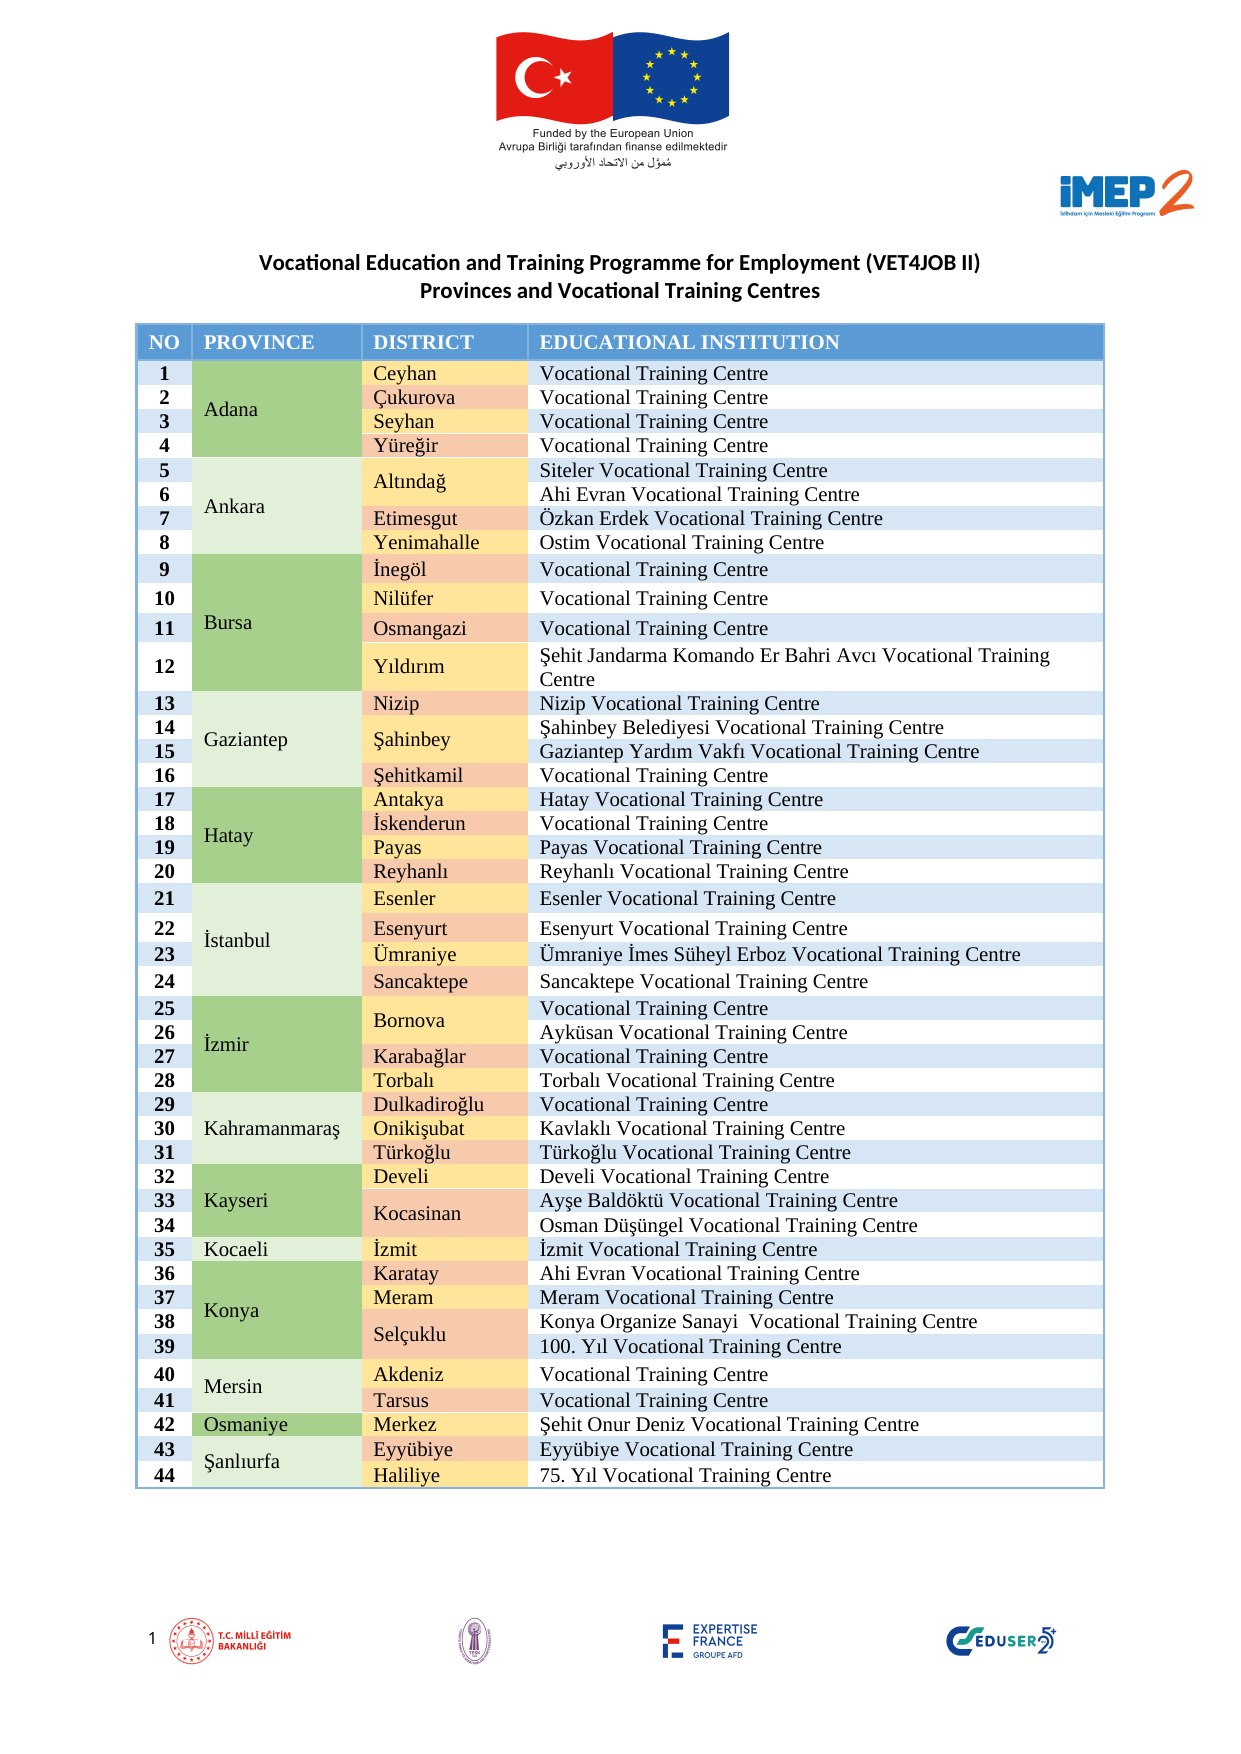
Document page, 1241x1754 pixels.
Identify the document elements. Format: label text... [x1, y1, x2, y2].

table_header DISTRICT [363, 325, 527, 359]
table_cell Ümraniye [362, 942, 528, 966]
table_cell Esenler Vocational Training Centre [528, 883, 1103, 913]
table_cell 21 [138, 883, 192, 913]
table_cell 22 [138, 913, 192, 942]
table_cell Özkan Erdek Vocational Training Centre [528, 506, 1103, 530]
table_cell Ayşe Baldöktü Vocational Training Centre [528, 1189, 1103, 1212]
table_cell 23 [138, 942, 192, 966]
table_cell Reyhanlı [362, 859, 528, 883]
table_cell Ankara [192, 458, 362, 554]
table_cell 40 [138, 1359, 192, 1388]
table_cell Nizip [362, 691, 528, 715]
table_cell 44 [138, 1461, 192, 1487]
table_cell Develi [362, 1164, 528, 1188]
table_cell 1 [138, 361, 192, 385]
table_cell Şahinbey Belediyesi Vocational Training Centre [528, 715, 1103, 739]
table_cell 5 [138, 458, 192, 482]
table_cell Esenler [362, 883, 528, 913]
table_cell 19 [138, 835, 192, 859]
table_cell 15 [138, 739, 192, 763]
table_cell 8 [138, 530, 192, 554]
table_cell Çukurova [362, 385, 528, 409]
table_cell Hatay Vocational Training Centre [528, 787, 1103, 811]
table_cell 39 [138, 1334, 192, 1359]
table_cell 7 [138, 506, 192, 530]
table_cell Türkoğlu [362, 1140, 528, 1164]
table_cell Ahi Evran Vocational Training Centre [528, 482, 1103, 506]
table_cell Yüreğir [362, 434, 528, 457]
table_cell 25 [138, 996, 192, 1020]
table_cell Siteler Vocational Training Centre [528, 458, 1103, 482]
table_cell Sancaktepe Vocational Training Centre [528, 966, 1103, 996]
table_cell İzmir [192, 996, 362, 1092]
table_header PROVINCE [193, 325, 361, 359]
table_cell Vocational Training Centre [528, 554, 1103, 583]
table_cell Kocaeli [192, 1237, 362, 1261]
table_cell Seyhan [362, 409, 528, 433]
table_cell Onikişubat [362, 1116, 528, 1140]
table_cell Vocational Training Centre [528, 763, 1103, 787]
table_cell İskenderun [362, 811, 528, 835]
table_cell 100. Yıl Vocational Training Centre [528, 1334, 1103, 1359]
table_cell 24 [138, 966, 192, 996]
table_cell Haliliye [362, 1461, 528, 1487]
table_cell 36 [138, 1261, 192, 1285]
table_header EDUCATIONAL INSTITUTION [529, 325, 1103, 359]
table_cell Şahinbey [362, 715, 528, 763]
table_cell Bornova [362, 996, 528, 1044]
table_cell Vocational Training Centre [528, 385, 1103, 409]
table_cell Nilüfer [362, 583, 528, 613]
table_cell Türkoğlu Vocational Training Centre [528, 1140, 1103, 1164]
table_cell Bursa [192, 554, 362, 691]
table_cell Vocational Training Centre [528, 996, 1103, 1020]
table_cell Osmangazi [362, 613, 528, 642]
table_cell 2 [138, 385, 192, 409]
table_cell 20 [138, 859, 192, 883]
table_cell Ahi Evran Vocational Training Centre [528, 1261, 1103, 1285]
table_cell Altındağ [362, 458, 528, 506]
table_cell 14 [138, 715, 192, 739]
table_cell 28 [138, 1068, 192, 1092]
table_cell Reyhanlı Vocational Training Centre [528, 859, 1103, 883]
table_cell Vocational Training Centre [528, 1359, 1103, 1388]
table_cell 41 [138, 1388, 192, 1412]
table_cell 29 [138, 1092, 192, 1116]
table_cell Osman Düşüngel Vocational Training Centre [528, 1213, 1103, 1237]
table_cell Şehit Onur Deniz Vocational Training Centre [528, 1413, 1103, 1436]
table_cell Mersin [192, 1359, 362, 1412]
table_cell 27 [138, 1044, 192, 1068]
table_cell 11 [138, 613, 192, 642]
table_cell 38 [138, 1309, 192, 1334]
text Provinces and Vocational Training Centres [148, 276, 1093, 304]
table_cell 30 [138, 1116, 192, 1140]
table_cell İnegöl [362, 554, 528, 583]
table_cell Vocational Training Centre [528, 434, 1103, 457]
table_cell 6 [138, 482, 192, 506]
table_cell 34 [138, 1213, 192, 1237]
table_cell Adana [192, 361, 362, 457]
table_cell Ümraniye İmes Süheyl Erboz Vocational Training Centre [528, 942, 1103, 966]
table_cell Esenyurt Vocational Training Centre [528, 913, 1103, 942]
table_cell Sancaktepe [362, 966, 528, 996]
table_cell Vocational Training Centre [528, 811, 1103, 835]
table_cell Ceyhan [362, 361, 528, 385]
table_cell İzmit Vocational Training Centre [528, 1237, 1103, 1261]
table_cell Yenimahalle [362, 530, 528, 554]
table_cell Kocasinan [362, 1189, 528, 1237]
text Vocational Education and Training Programme for Employment (VET4JOB II) [148, 248, 1093, 276]
table_cell Selçuklu [362, 1309, 528, 1359]
table_cell 17 [138, 787, 192, 811]
table_cell Torbalı [362, 1068, 528, 1092]
table_cell Ayküsan Vocational Training Centre [528, 1020, 1103, 1044]
table_cell 31 [138, 1140, 192, 1164]
table_cell Gaziantep Yardım Vakfı Vocational Training Centre [528, 739, 1103, 763]
table_cell İzmit [362, 1237, 528, 1261]
table_cell Esenyurt [362, 913, 528, 942]
table_cell Vocational Training Centre [528, 1092, 1103, 1116]
table_cell 26 [138, 1020, 192, 1044]
table_cell 4 [138, 434, 192, 457]
table_cell Payas Vocational Training Centre [528, 835, 1103, 859]
table_cell Eyyübiye [362, 1436, 528, 1461]
table_cell Karatay [362, 1261, 528, 1285]
table_cell Develi Vocational Training Centre [528, 1164, 1103, 1188]
table_cell Gaziantep [192, 691, 362, 787]
table_cell Torbalı Vocational Training Centre [528, 1068, 1103, 1092]
table_cell Şanlıurfa [192, 1436, 362, 1487]
table_cell 10 [138, 583, 192, 613]
table_cell Ostim Vocational Training Centre [528, 530, 1103, 554]
table_cell Merkez [362, 1413, 528, 1436]
table_cell Kavlaklı Vocational Training Centre [528, 1116, 1103, 1140]
table_cell Antakya [362, 787, 528, 811]
table_cell Etimesgut [362, 506, 528, 530]
table_cell Kahramanmaraş [192, 1092, 362, 1164]
table_cell Nizip Vocational Training Centre [528, 691, 1103, 715]
table_cell Kayseri [192, 1164, 362, 1237]
table_cell Şehitkamil [362, 763, 528, 787]
table_cell 37 [138, 1285, 192, 1309]
table_cell 32 [138, 1164, 192, 1188]
table_cell 42 [138, 1413, 192, 1436]
table_cell 9 [138, 554, 192, 583]
table_cell 12 [138, 643, 192, 691]
table_cell Şehit Jandarma Komando Er Bahri Avcı Vocational Training Centre [528, 643, 1103, 691]
table_cell Konya Organize Sanayi Vocational Training Centre [528, 1309, 1103, 1334]
table_cell Konya [192, 1261, 362, 1359]
table_header NO [138, 325, 191, 359]
table_cell 43 [138, 1436, 192, 1461]
table_cell İstanbul [192, 883, 362, 996]
table_cell Karabağlar [362, 1044, 528, 1068]
table_cell Payas [362, 835, 528, 859]
table_cell Akdeniz [362, 1359, 528, 1388]
table_cell 13 [138, 691, 192, 715]
table_cell Vocational Training Centre [528, 409, 1103, 433]
table_cell Yıldırım [362, 643, 528, 691]
table_cell 16 [138, 763, 192, 787]
table_cell Hatay [192, 787, 362, 883]
table_cell Meram [362, 1285, 528, 1309]
table_cell Meram Vocational Training Centre [528, 1285, 1103, 1309]
table_cell Osmaniye [192, 1413, 362, 1436]
picture [0, 0, 1233, 1718]
table_cell Vocational Training Centre [528, 361, 1103, 385]
table_cell Tarsus [362, 1388, 528, 1412]
table_cell Eyyübiye Vocational Training Centre [528, 1436, 1103, 1461]
table_cell 75. Yıl Vocational Training Centre [528, 1461, 1103, 1487]
table_cell Vocational Training Centre [528, 1388, 1103, 1412]
table_cell Vocational Training Centre [528, 1044, 1103, 1068]
table_cell 18 [138, 811, 192, 835]
table_cell Vocational Training Centre [528, 613, 1103, 642]
table_cell 35 [138, 1237, 192, 1261]
table_cell Dulkadiroğlu [362, 1092, 528, 1116]
table_cell 33 [138, 1189, 192, 1212]
table_cell Vocational Training Centre [528, 583, 1103, 613]
table_cell 3 [138, 409, 192, 433]
